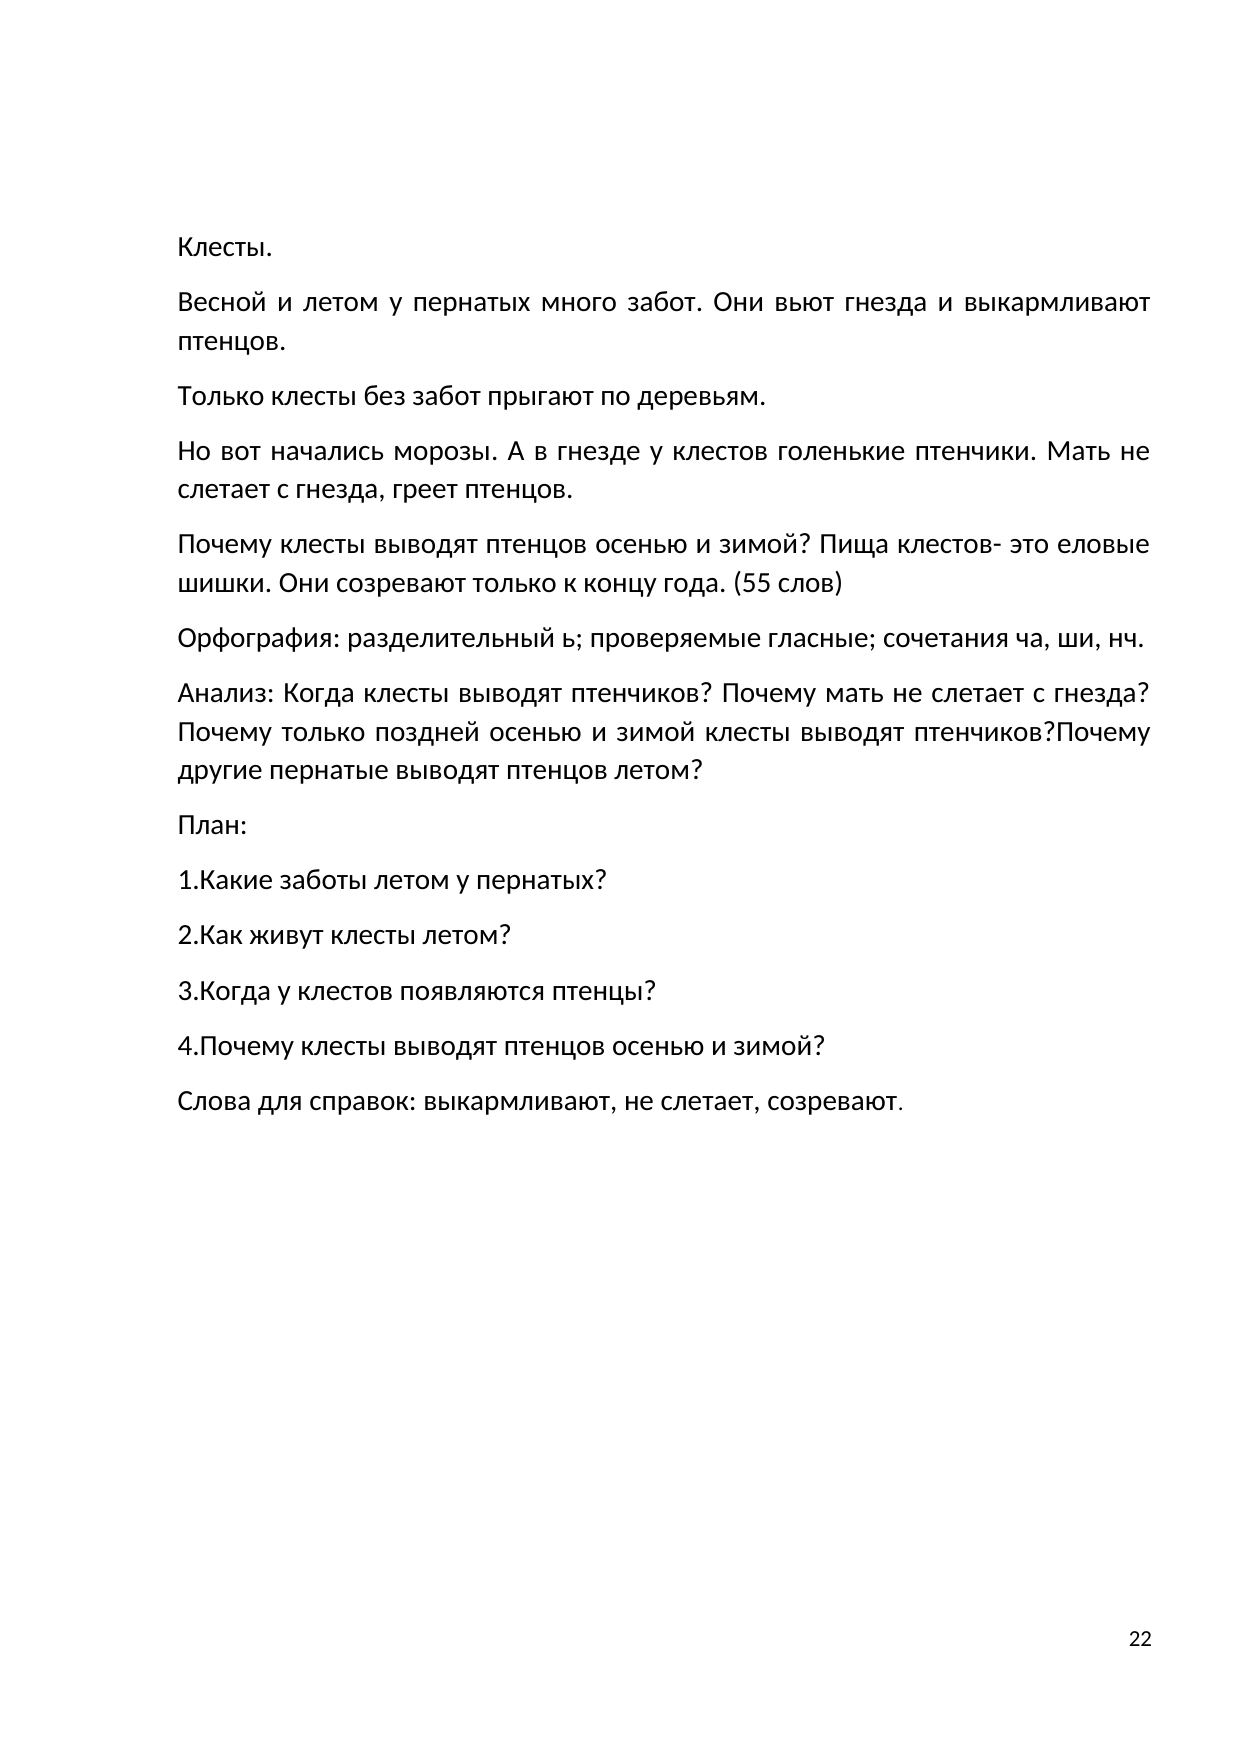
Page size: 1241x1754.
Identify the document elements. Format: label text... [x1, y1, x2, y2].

text Весной и летом у пернатых много забот. Они вьют гнезда и выкармливают птенцов. [177, 283, 1152, 357]
text 4.Почему клесты выводят птенцов осенью и зимой? [177, 1027, 1152, 1062]
text Клесты. [177, 228, 1152, 264]
text Орфография: разделительный ь; проверяемые гласные; сочетания ча, ши, нч. [177, 619, 1152, 655]
text 3.Когда у клестов появляются птенцы? [177, 972, 1152, 1007]
text Но вот начались морозы. А в гнезде у клестов голенькие птенчики. Мать не слетает с гнезда, греет птенцов. [177, 432, 1152, 506]
text 2.Как живут клесты летом? [177, 916, 1152, 952]
text 1.Какие заботы летом у пернатых? [177, 861, 1152, 897]
text Почему клесты выводят птенцов осенью и зимой? Пища клестов- это еловые шишки. Они созревают только к концу года. (55 слов) [177, 526, 1152, 600]
text План: [177, 806, 1152, 842]
text Только клесты без забот прыгают по деревьям. [177, 377, 1152, 413]
text Слова для справок: выкармливают, не слетает, созревают. [177, 1082, 1152, 1117]
text Анализ: Когда клесты выводят птенчиков? Почему мать не слетает с гнезда? Почему только поздней осенью и зимой клесты выводят птенчиков?Почему другие пернатые выводят птенцов летом? [177, 674, 1152, 787]
